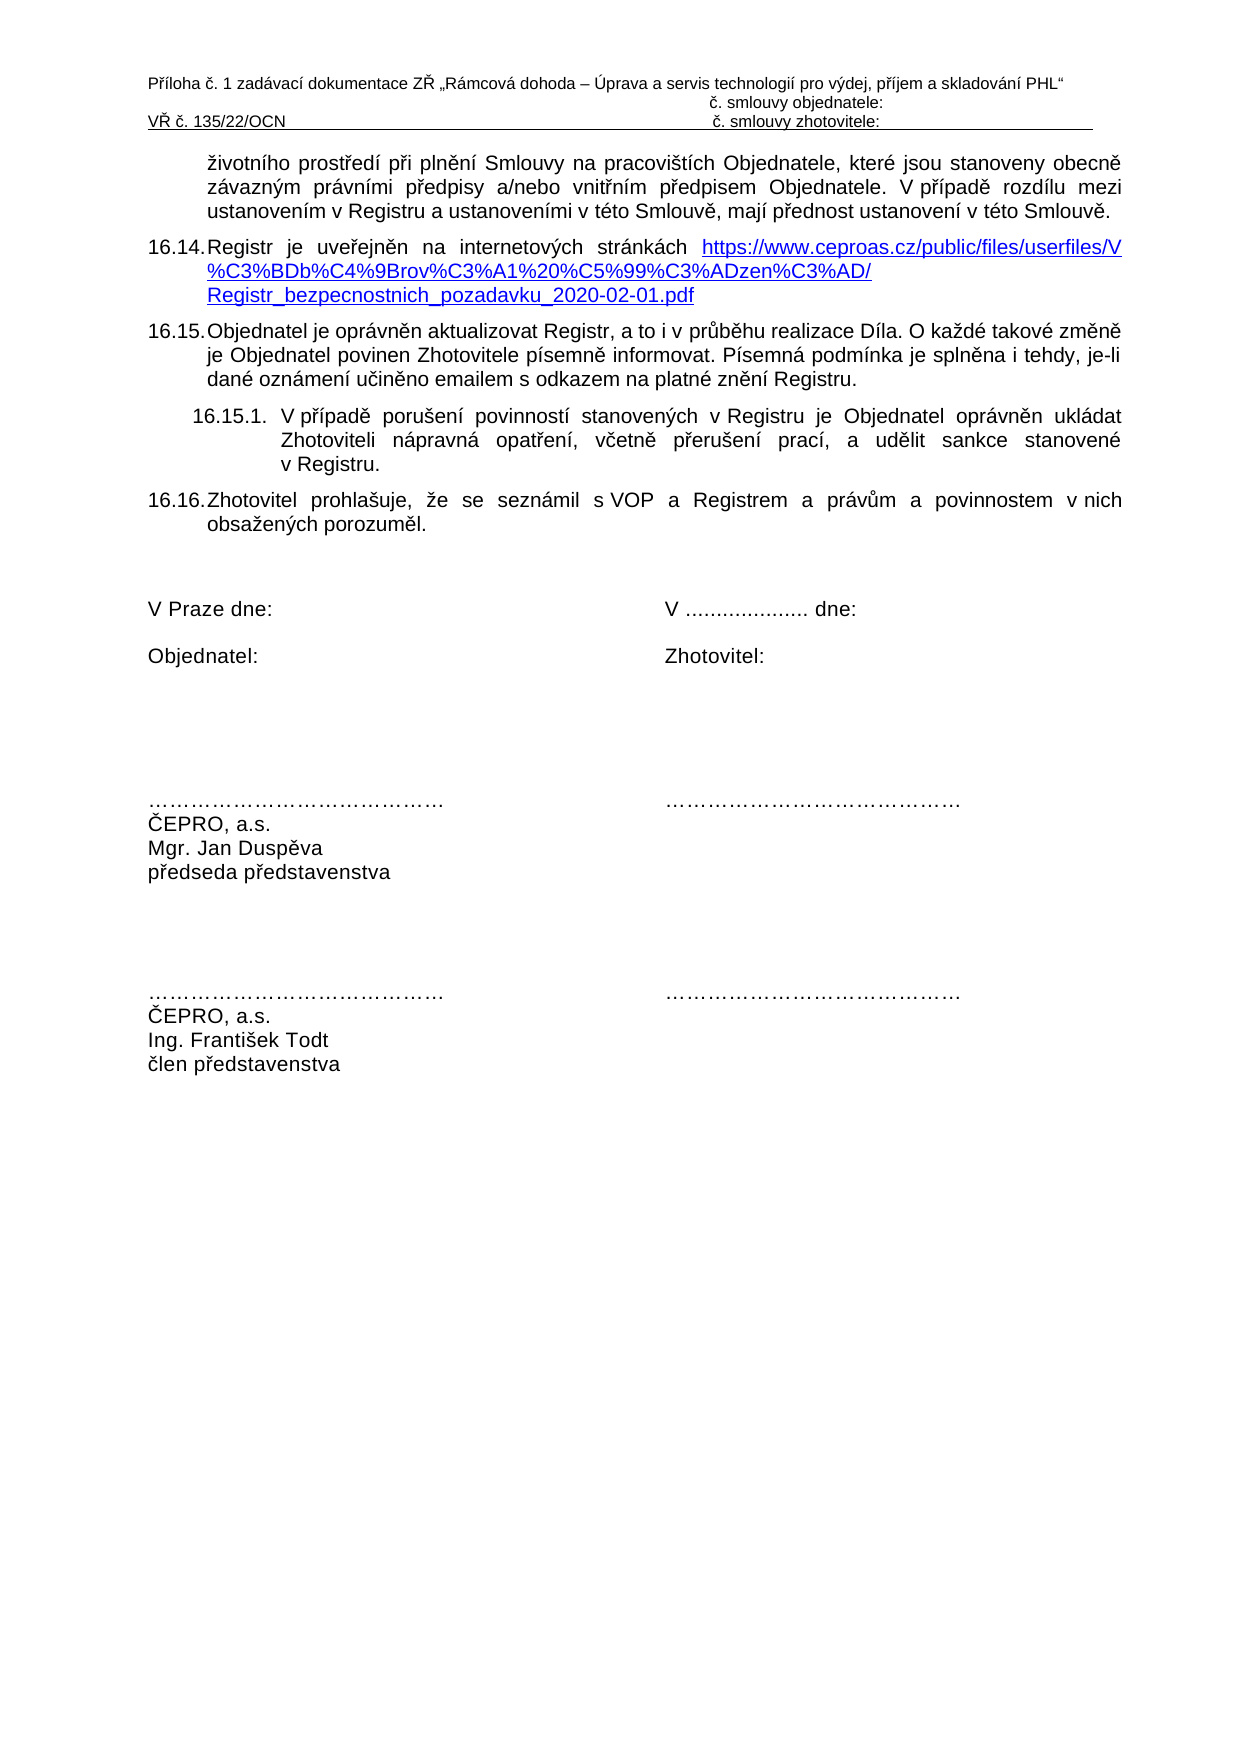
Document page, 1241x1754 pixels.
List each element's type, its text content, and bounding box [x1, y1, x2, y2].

text Mgr. Jan Duspěva [148, 836, 1122, 860]
text ČEPRO, a.s. [148, 812, 1122, 836]
text Ing. František Todt [148, 1028, 1122, 1052]
text člen představenstva [148, 1052, 1122, 1076]
text …………………………………… …………………………………… [148, 788, 1122, 812]
text Objednatel: Zhotovitel: [148, 644, 1122, 668]
list V případě porušení povinností stanovených v Registru je Objednatel oprávněn ukládat Zhotoviteli nápravná opatření, včetně přerušení prací, a udělit sankce stanovené v Registru. [192, 404, 1122, 476]
text …………………………………… …………………………………… [148, 980, 1122, 1004]
list Objednatel je oprávněn aktualizovat Registr, a to i v průběhu realizace Díla. O každé takové změně je Objednatel povinen Zhotovitele písemně informovat. Písemná podmínka je splněna i tehdy, je-li dané oznámení učiněno emailem s odkazem na platné znění Registru. [148, 319, 1122, 391]
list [148, 151, 1122, 222]
text V Praze dne: V .................... dne: [148, 596, 1122, 620]
list Zhotovitel prohlašuje, že se seznámil s VOP a Registrem a právům a povinnostem v nich obsažených porozuměl. [148, 488, 1122, 536]
text ČEPRO, a.s. [148, 1004, 1122, 1028]
text předseda představenstva [148, 860, 1122, 884]
list Registr je uveřejněn na internetových stránkách https://www.ceproas.cz/public/files/userfiles/V%C3%BDb%C4%9Brov%C3%A1%20%C5%99%C3%ADzen%C3%AD/Registr_bezpecnostnich_pozadavku_2020-02-01.pdf [148, 235, 1122, 307]
